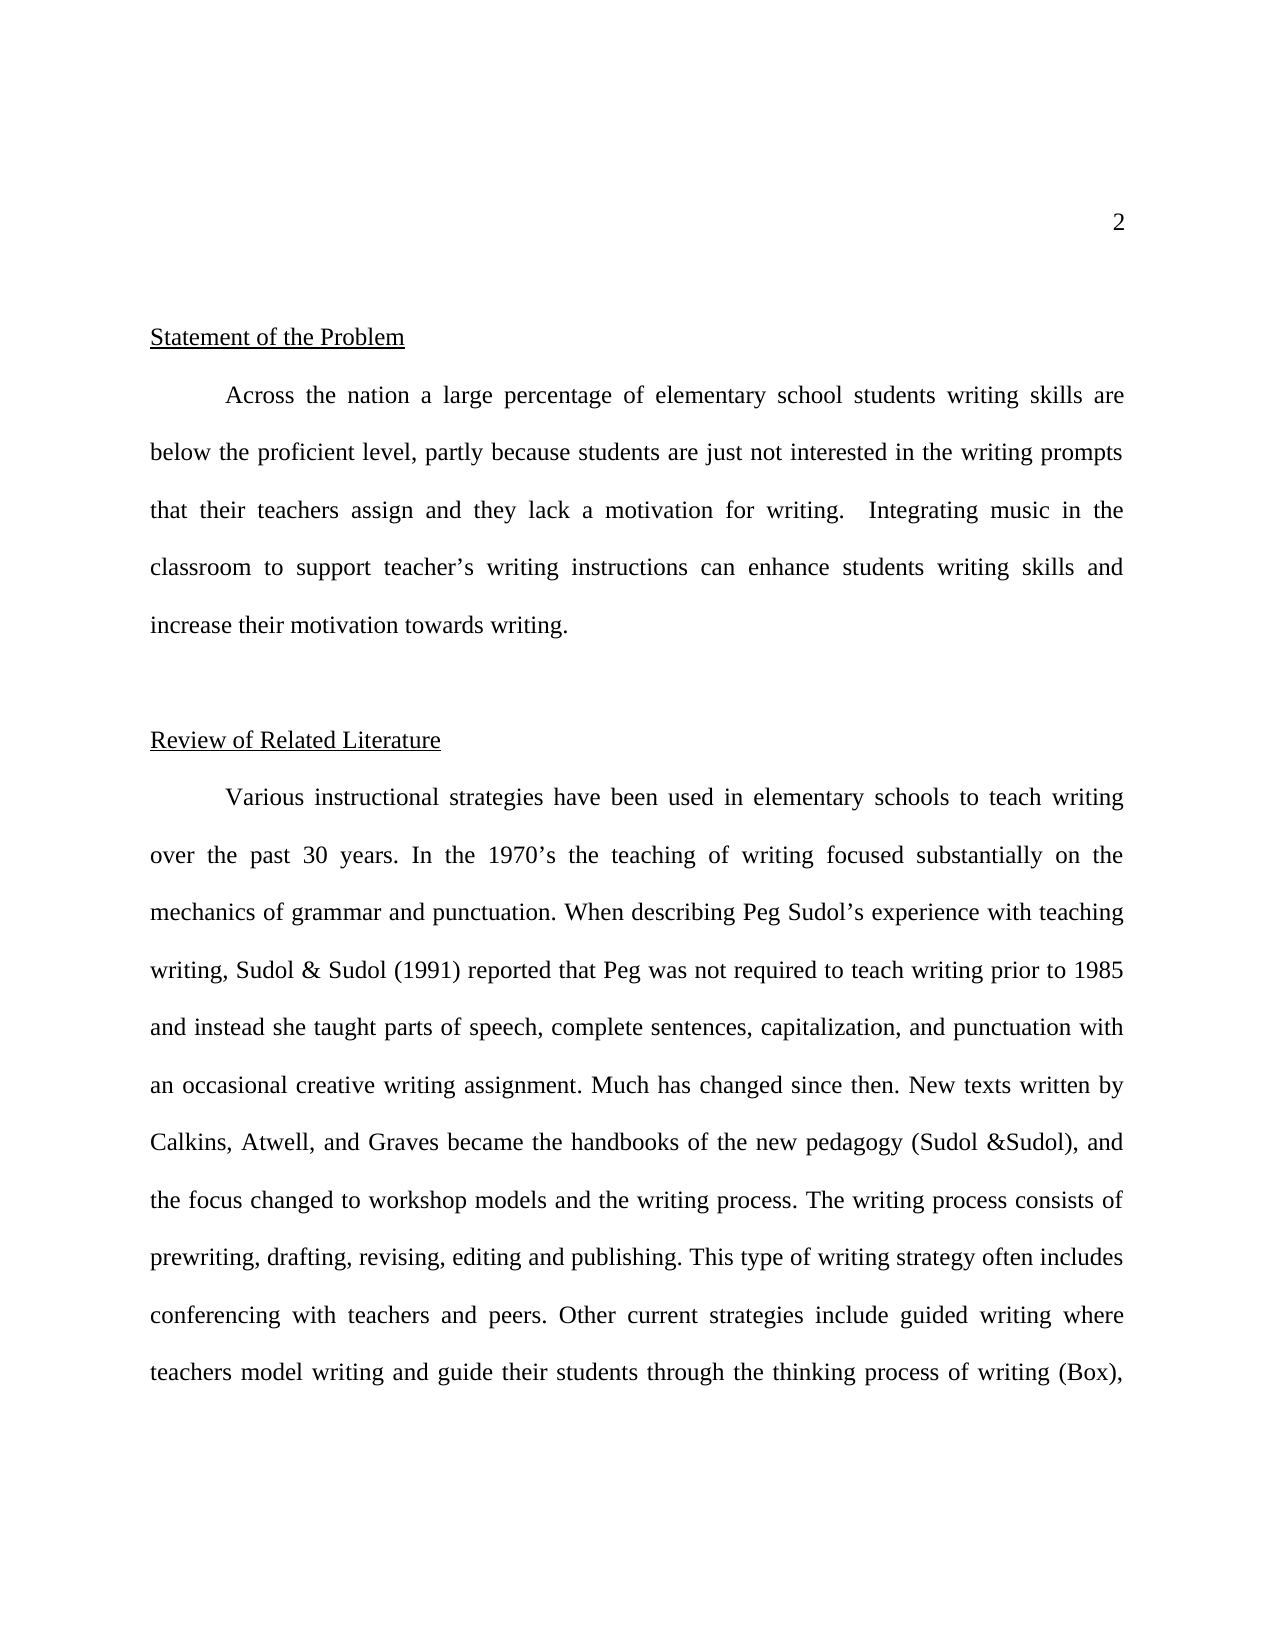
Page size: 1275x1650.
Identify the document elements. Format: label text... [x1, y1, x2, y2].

text Statement of the Problem [150, 322, 1125, 351]
text Review of Related Literature [150, 725, 1125, 754]
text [150, 782, 1125, 1386]
text Across the nation a large percentage of elementary school students writing skills are below the proficient level, partly because students are just not interested in the writing prompts that their teachers assign and they lack a motivation for writing. Integrating music in the classroom to support teacher’s writing instructions can enhance students writing skills and increase their motivation towards writing. [150, 380, 1125, 639]
text 2 [150, 207, 1125, 236]
